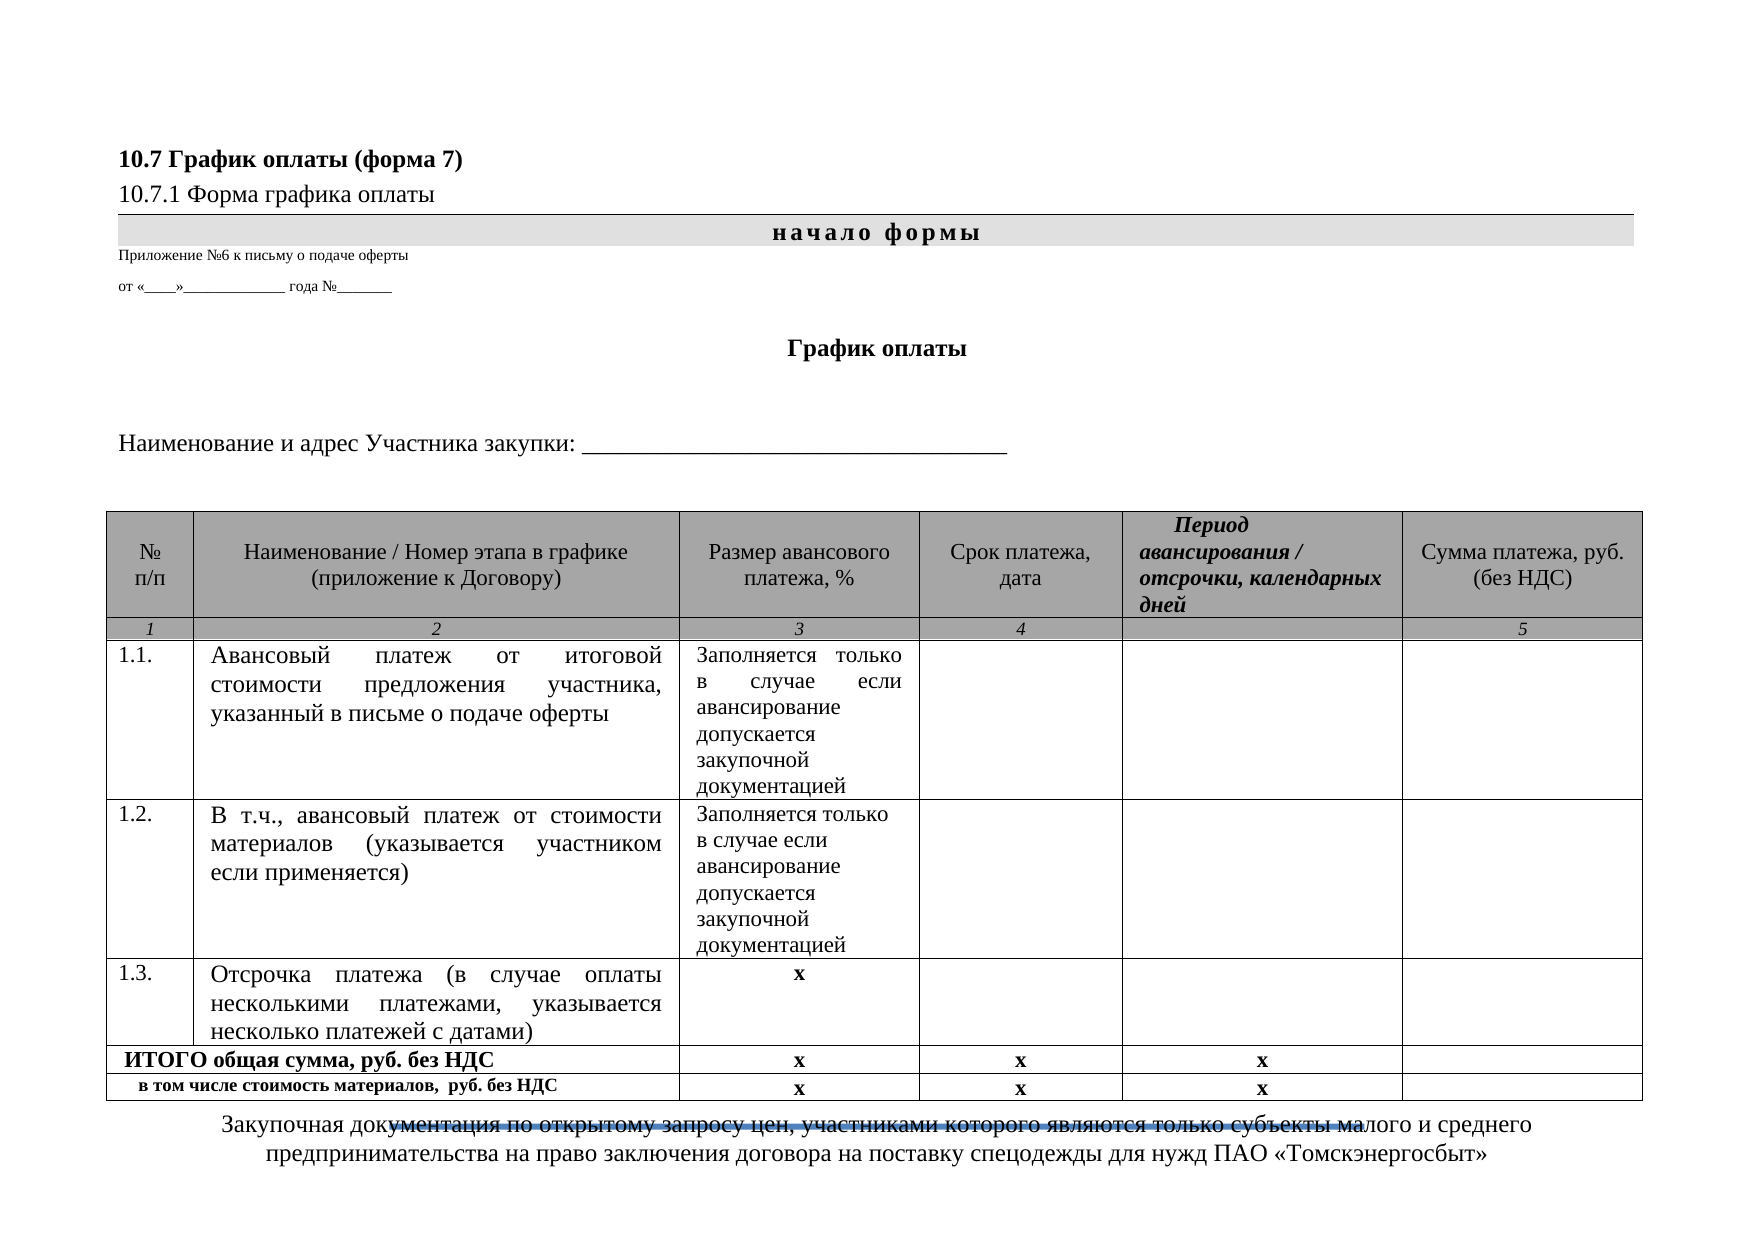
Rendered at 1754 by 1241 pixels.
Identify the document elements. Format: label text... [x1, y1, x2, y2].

table_cell [1123, 641, 1402, 799]
table_header Наименование / Номер этапа в графике (приложение к Договору) [194, 512, 679, 617]
table_cell х [1123, 1046, 1402, 1073]
text начало формы [118, 215, 1634, 246]
table_cell х [920, 1074, 1122, 1100]
table_cell В т.ч., авансовый платеж от стоимости материалов (указывается участником если применяется) [194, 800, 679, 958]
table_cell х [680, 1074, 919, 1100]
table_cell 1.1. [107, 641, 193, 799]
table_cell [1123, 959, 1402, 1045]
table_cell 2 [194, 618, 679, 639]
text 10.7.1 Форма графика оплаты [118, 179, 1636, 208]
text 10.7 График оплаты (форма 7) [118, 144, 1636, 173]
table_cell Отсрочка платежа (в случае оплаты несколькими платежами, указывается несколько платежей с датами) [194, 959, 679, 1045]
table_header Период авансирования / отсрочки, календарных дней [1123, 512, 1402, 617]
table_cell 5 [1403, 618, 1642, 639]
text График оплаты [118, 333, 1636, 362]
table_cell 4 [920, 618, 1122, 639]
table_cell [920, 800, 1122, 958]
table_cell в том числе стоимость материалов, руб. без НДС [107, 1074, 679, 1100]
table_cell [1403, 1074, 1642, 1100]
table_cell х [680, 1046, 919, 1073]
table_header Размер авансового платежа, % [680, 512, 919, 617]
table_cell [1403, 1046, 1642, 1073]
table_cell [1403, 800, 1642, 958]
text Приложение №6 к письму о подаче оферты от «____»_____________ года №_______ [118, 246, 1636, 308]
table_cell ИТОГО общая сумма, руб. без НДС [107, 1046, 679, 1073]
table_cell [920, 959, 1122, 1045]
table_cell х [1123, 1074, 1402, 1100]
table_header № п/п [107, 512, 193, 617]
text Наименование и адрес Участника закупки: __________________________________ [118, 428, 1636, 457]
table_cell Авансовый платеж от итоговой стоимости предложения участника, указанный в письме о подаче оферты [194, 641, 679, 799]
table_cell Заполняется только в случае если авансирование допускается закупочной документацией [680, 641, 919, 799]
table_cell [1123, 800, 1402, 958]
table_cell 1.3. [107, 959, 193, 1045]
table_cell 3 [680, 618, 919, 639]
table_cell [1123, 618, 1402, 639]
table_header Сумма платежа, руб. (без НДС) [1403, 512, 1642, 617]
table_header Срок платежа, дата [920, 512, 1122, 617]
table_cell [1403, 959, 1642, 1045]
table_cell х [680, 959, 919, 1045]
table_cell [1403, 641, 1642, 799]
table_cell Заполняется только в случае если авансирование допускается закупочной документацией [680, 800, 919, 958]
table_cell [920, 641, 1122, 799]
table_cell х [920, 1046, 1122, 1073]
table_cell 1.2. [107, 800, 193, 958]
table_cell 1 [107, 618, 193, 639]
